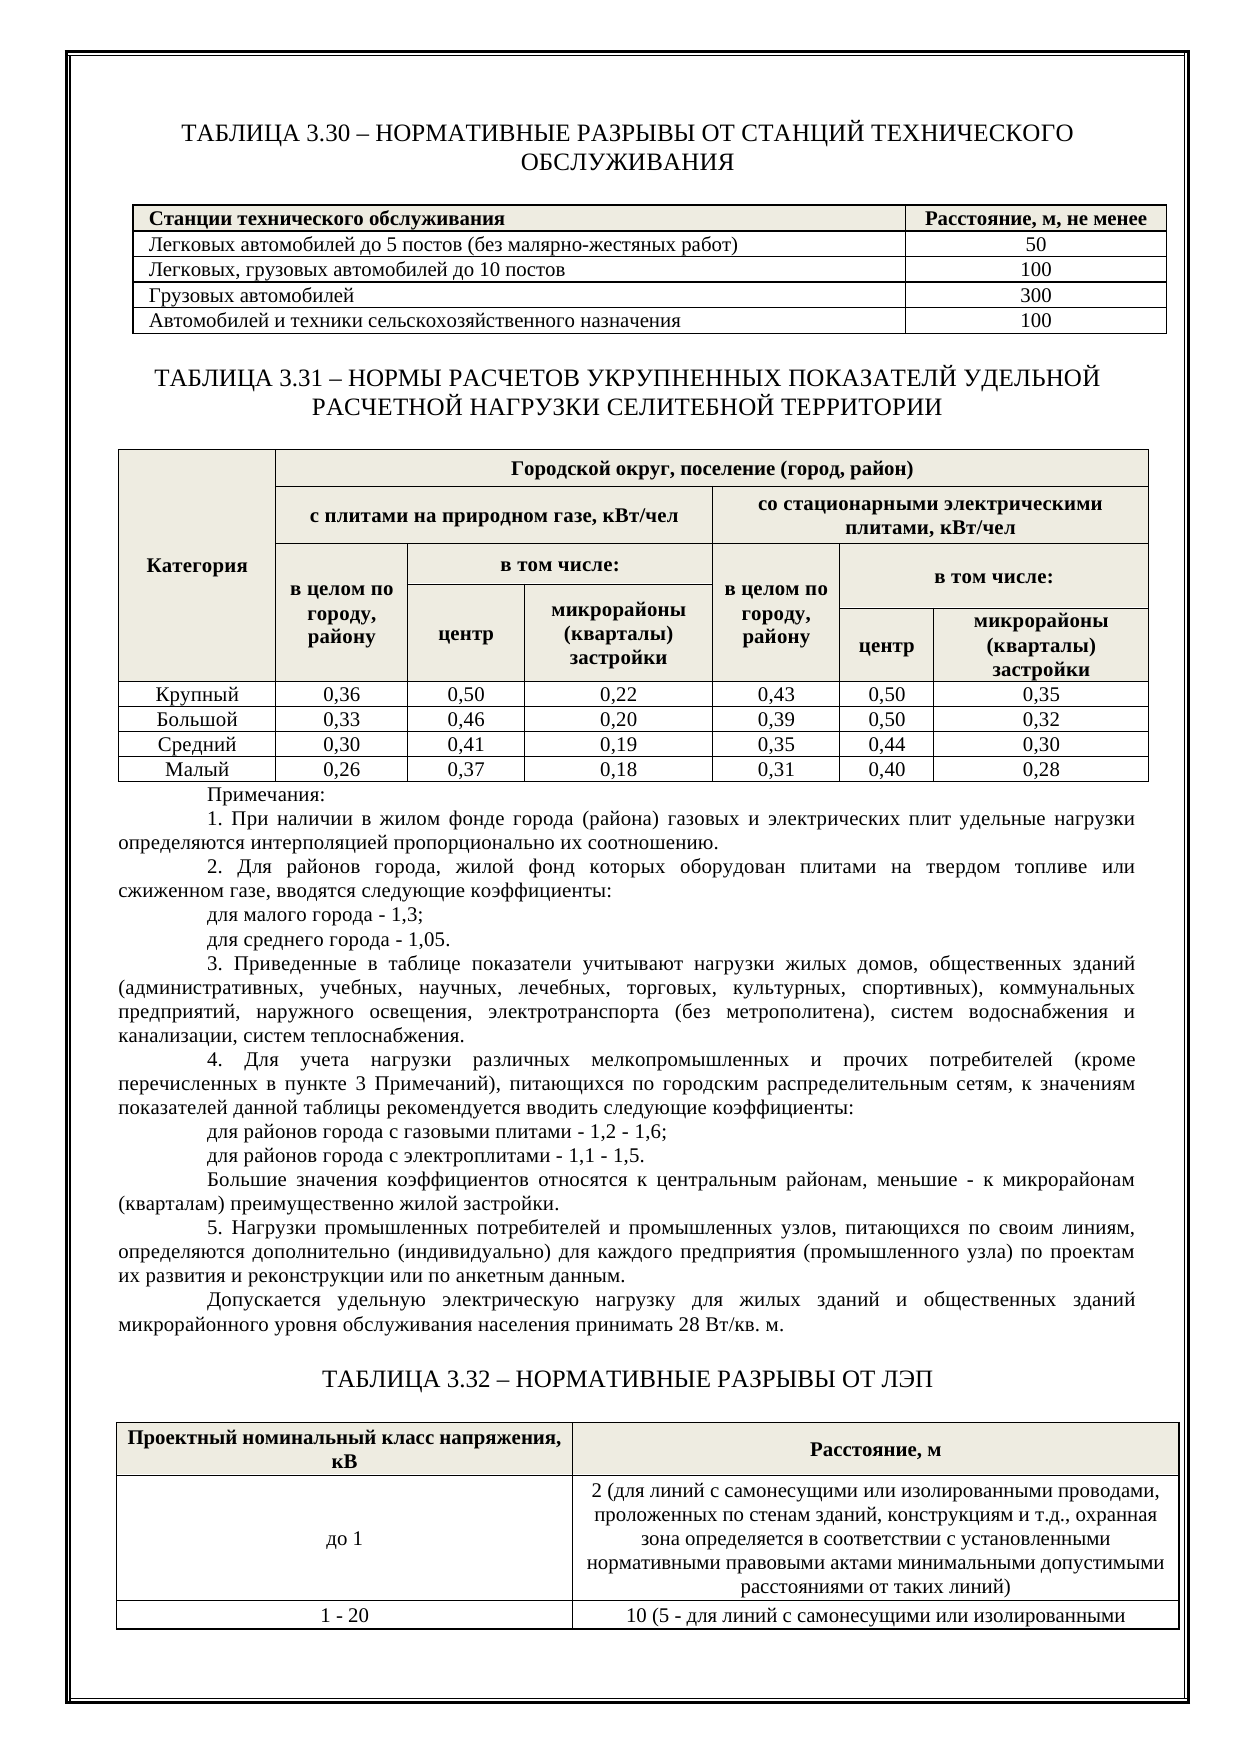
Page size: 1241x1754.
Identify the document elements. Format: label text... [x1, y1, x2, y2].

table_cell в том числе: [408, 544, 712, 583]
table_cell 0,20 [525, 707, 712, 731]
table_cell 0,26 [276, 757, 407, 781]
text Таблица 3.30 – НОРМАТИВНЫЕ РАЗРЫВЫ ОТ СТАНЦИЙ ТЕХНИЧЕСКОГО ОБСЛУЖИВАНИЯ [118, 118, 1137, 176]
table_cell 0,35 [713, 732, 839, 756]
table_cell в целом по городу, району [276, 544, 407, 681]
table_cell Малый [119, 757, 275, 781]
table_cell 0,18 [525, 757, 712, 781]
text 4. Для учета нагрузки различных мелкопромышленных и прочих потребителей (кроме перечисленных в пункте 3 Примечаний), питающихся по городским распределительным сетям, к значениям показателей данной таблицы рекомендуется вводить следующие коэффициенты: [118, 1047, 1137, 1119]
table_cell 0,19 [525, 732, 712, 756]
table_cell 0,22 [525, 682, 712, 706]
text 1. При наличии в жилом фонде города (района) газовых и электрических плит удельные нагрузки определяются интерполяцией пропорционально их соотношению. [118, 806, 1137, 854]
table_header Категория [119, 450, 275, 681]
table_header Расстояние, м [573, 1423, 1178, 1474]
table_header Расстояние, м, не менее [906, 206, 1166, 230]
table_cell микрорайоны (кварталы) застройки [525, 585, 712, 681]
table_cell центр [840, 609, 933, 681]
table_cell 0,28 [934, 757, 1148, 781]
table_header Проектный номинальный класс напряжения, кВ [117, 1423, 572, 1474]
table_cell в целом по городу, району [713, 544, 839, 681]
table_cell 0,44 [840, 732, 933, 756]
table_header Городской округ, поселение (город, район) [276, 450, 1148, 486]
text ТАБЛИЦА 3.31 – НОРМЫ РАСЧЕТОВ УКРУПНЕННЫХ ПОКАЗАТЕЛЙ УДЕЛЬНОЙ РАСЧЕТНОЙ НАГРУЗКИ СЕЛИТЕБНОЙ ТЕРРИТОРИИ [118, 363, 1137, 420]
table_cell 50 [906, 232, 1166, 256]
table_cell 0,43 [713, 682, 839, 706]
text 3. Приведенные в таблице показатели учитывают нагрузки жилых домов, общественных зданий (административных, учебных, научных, лечебных, торговых, культурных, спортивных), коммунальных предприятий, наружного освещения, электротранспорта (без метрополитена), систем водоснабжения и канализации, систем теплоснабжения. [118, 951, 1137, 1047]
text ТАБЛИЦА 3.32 – НОРМАТИВНЫЕ РАЗРЫВЫ ОТ ЛЭП [118, 1364, 1137, 1393]
table_cell 0,32 [934, 707, 1148, 731]
table_cell 0,50 [408, 682, 524, 706]
table_cell 0,39 [713, 707, 839, 731]
table_cell 0,41 [408, 732, 524, 756]
text 2. Для районов города, жилой фонд которых оборудован плитами на твердом топливе или сжиженном газе, вводятся следующие коэффициенты: [118, 854, 1137, 902]
table_cell 2 (для линий с самонесущими или изолированными проводами, проложенных по стенам зданий, конструкциям и т.д., охранная зона определяется в соответствии с установленными нормативными правовыми актами минимальными допустимыми расстояниями от таких линий) [573, 1476, 1178, 1599]
table_cell Легковых автомобилей до 5 постов (без малярно-жестяных работ) [134, 232, 905, 256]
table_cell Большой [119, 707, 275, 731]
table_cell 300 [906, 283, 1166, 307]
text Большие значения коэффициентов относятся к центральным районам, меньшие - к микрорайонам (кварталам) преимущественно жилой застройки. [118, 1167, 1137, 1215]
text Допускается удельную электрическую нагрузку для жилых зданий и общественных зданий микрорайонного уровня обслуживания населения принимать 28 Вт/кв. м. [118, 1287, 1137, 1336]
table_cell 0,46 [408, 707, 524, 731]
table_cell 0,50 [840, 682, 933, 706]
table_cell Грузовых автомобилей [134, 283, 905, 307]
table_cell Средний [119, 732, 275, 756]
table_cell 0,30 [934, 732, 1148, 756]
text для малого города - 1,3; [118, 902, 1137, 926]
table_cell центр [408, 585, 524, 681]
table_cell 0,40 [840, 757, 933, 781]
table_cell 100 [906, 308, 1166, 332]
table_cell Крупный [119, 682, 275, 706]
table_cell Автомобилей и техники сельскохозяйственного назначения [134, 308, 905, 332]
table_cell 1 - 20 [117, 1601, 572, 1628]
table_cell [573, 1601, 1178, 1628]
table_cell 0,36 [276, 682, 407, 706]
text для районов города с электроплитами - 1,1 - 1,5. [118, 1143, 1137, 1167]
text для районов города с газовыми плитами - 1,2 - 1,6; [118, 1119, 1137, 1143]
table_cell 0,37 [408, 757, 524, 781]
table_header Станции технического обслуживания [134, 206, 905, 230]
text 5. Нагрузки промышленных потребителей и промышленных узлов, питающихся по своим линиям, определяются дополнительно (индивидуально) для каждого предприятия (промышленного узла) по проектам их развития и реконструкции или по анкетным данным. [118, 1215, 1137, 1287]
table_cell 0,30 [276, 732, 407, 756]
table_cell 0,50 [840, 707, 933, 731]
table_cell Легковых, грузовых автомобилей до 10 постов [134, 257, 905, 281]
table_cell с плитами на природном газе, кВт/чел [276, 487, 712, 543]
table_cell 0,33 [276, 707, 407, 731]
text для среднего города - 1,05. [118, 926, 1137, 951]
table_cell микрорайоны (кварталы) застройки [934, 609, 1148, 681]
table_cell 0,31 [713, 757, 839, 781]
table_cell со стационарными электрическими плитами, кВт/чел [713, 487, 1148, 543]
table_cell в том числе: [840, 544, 1148, 607]
table_cell до 1 [117, 1476, 572, 1599]
table_cell 0,35 [934, 682, 1148, 706]
text Примечания: [118, 782, 1137, 806]
table_cell 100 [906, 257, 1166, 281]
